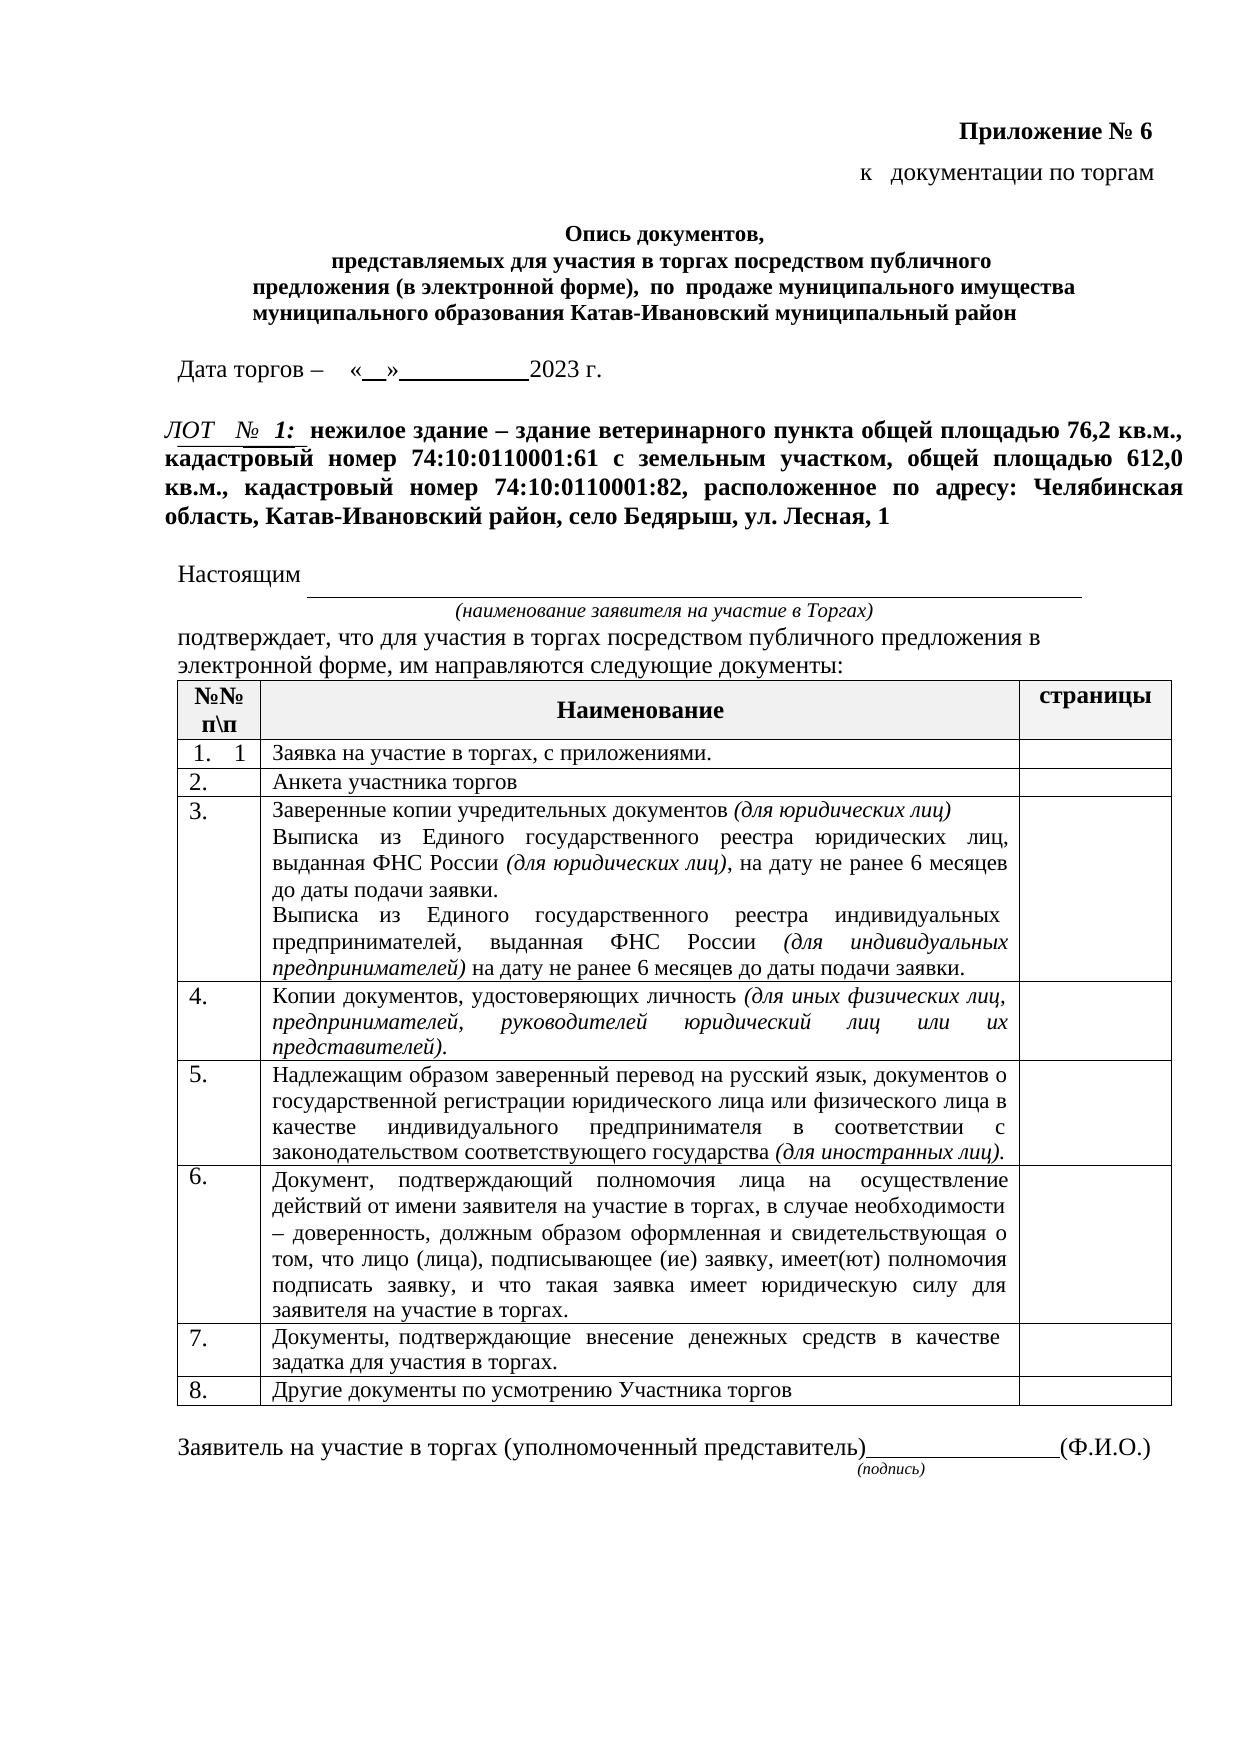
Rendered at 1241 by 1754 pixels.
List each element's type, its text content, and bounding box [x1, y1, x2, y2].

text представляемых для участия в торгах посредством публичного предложения (в электронной форме), по продаже муниципального имущества муниципального образования Катав-Ивановский муниципальный район [252, 247, 1127, 326]
text Настоящим [177, 559, 305, 588]
text (наименование заявителя на участие в Торгах) [455, 598, 1184, 622]
table_cell Другие документы по усмотрению Участника торгов [261, 1377, 1019, 1404]
table_cell 2. [178, 769, 260, 796]
table_cell [1020, 982, 1171, 1059]
table_cell [1020, 1377, 1171, 1404]
text ЛОТ № 1: нежилое здание – здание ветеринарного пункта общей площадью 76,2 кв.м., кадастровый номер 74:10:0110001:61 с земельным участком, общей площадью 612,0 кв.м., кадастровый номер 74:10:0110001:82, расположенное по адресу: Челябинская область, Катав-Ивановский район, село Бедярыш, ул. Лесная, 1 [164, 415, 1184, 530]
text (подпись) [164, 1460, 925, 1478]
table_cell Анкета участника торгов [261, 769, 1019, 796]
table_cell Заверенные копии учредительных документов (для юридических лиц) Выписка из Единого государственного реестра юридических лиц, выданная ФНС России (для юридических лиц), на дату не ранее 6 месяцев до даты подачи заявки. Выписка из Единого государственного реестра индивидуальных предпринимателей, выданная ФНС России (для индивидуальных предпринимателей) на дату не ранее 6 месяцев до даты подачи заявки. [261, 797, 1019, 981]
table_cell [1020, 1061, 1171, 1165]
table_cell Заявка на участие в торгах, с приложениями. [261, 740, 1019, 767]
table_cell Копии документов, удостоверяющих личность (для иных физических лиц, предпринимателей, руководителей юридический лиц или их представителей). [261, 982, 1019, 1059]
table_cell Документ, подтверждающий полномочия лица на осуществление действий от имени заявителя на участие в торгах, в случае необходимости – доверенность, должным образом оформленная и свидетельствующая о том, что лицо (лица), подписывающее (ие) заявку, имеет(ют) полномочия подписать заявку, и что такая заявка имеет юридическую силу для заявителя на участие в торгах. [261, 1166, 1019, 1323]
table_cell [1020, 1324, 1171, 1376]
table_cell [1020, 797, 1171, 981]
text к документации по торгам [785, 157, 1184, 186]
table_cell 3. [178, 797, 260, 981]
table_header Наименование [261, 681, 1019, 739]
title Приложение № 6 [164, 116, 1152, 144]
text Заявитель на участие в торгах (уполномоченный представитель) (Ф.И.О.) [177, 1433, 1184, 1460]
table_cell [1020, 1166, 1171, 1323]
text Дата торгов – « » 2023 г. [177, 354, 1184, 383]
text подтверждает, что для участия в торгах посредством публичного предложения в электронной форме, им направляются следующие документы: [177, 622, 1127, 679]
text Опись документов, [564, 220, 1184, 247]
table_cell 6. [178, 1166, 260, 1323]
table_cell 1. 1 [178, 740, 260, 767]
table_cell 7. [178, 1324, 260, 1376]
table_header №№ п\п [178, 681, 260, 739]
table_cell 4. [178, 982, 260, 1059]
table_cell [1020, 740, 1171, 767]
table_cell [1020, 769, 1171, 796]
table_cell Документы, подтверждающие внесение денежных средств в качестве задатка для участия в торгах. [261, 1324, 1019, 1376]
table_cell Надлежащим образом заверенный перевод на русский язык, документов о государственной регистрации юридического лица или физического лица в качестве индивидуального предпринимателя в соответствии с законодательством соответствующего государства (для иностранных лиц). [261, 1061, 1019, 1165]
table_cell 8. [178, 1377, 260, 1404]
table_cell 5. [178, 1061, 260, 1165]
table_header страницы [1020, 681, 1171, 739]
